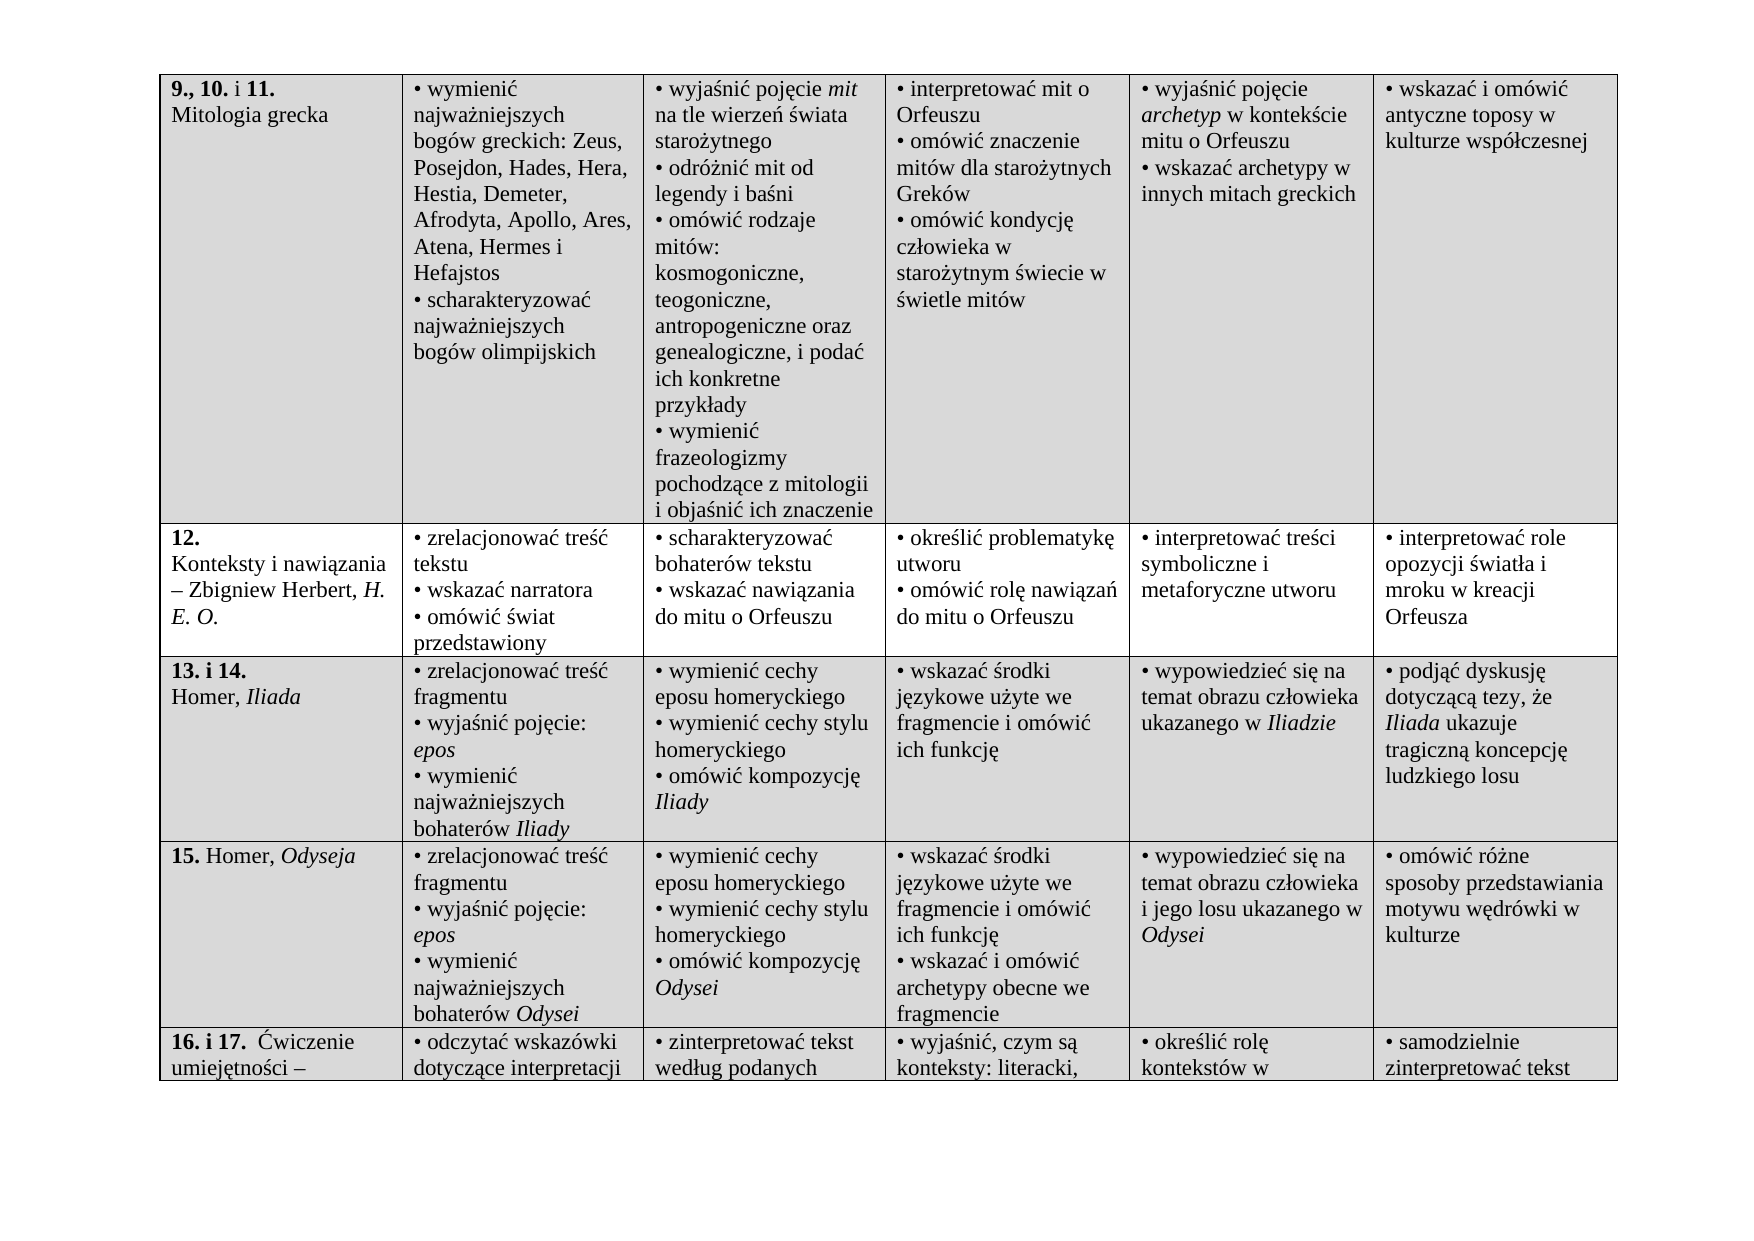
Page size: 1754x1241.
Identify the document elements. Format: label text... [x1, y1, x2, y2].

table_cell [1374, 1028, 1617, 1080]
table_cell • zrelacjonować treść fragmentu • wyjaśnić pojęcie: epos • wymienić najważniejszych bohaterów Iliady [403, 657, 643, 841]
table_cell • wyjaśnić pojęcie mit na tle wierzeń świata starożytnego • odróżnić mit od legendy i baśni • omówić rodzaje mitów: kosmogoniczne, teogoniczne, antropogeniczne oraz genealogiczne, i podać ich konkretne przykłady • wymienić frazeologizmy pochodzące z mitologii i objaśnić ich znaczenie [644, 75, 885, 523]
table_cell • omówić różne sposoby przedstawiania motywu wędrówki w kulturze [1374, 842, 1617, 1027]
table_cell • zrelacjonować treść fragmentu • wyjaśnić pojęcie: epos • wymienić najważniejszych bohaterów Odysei [403, 842, 643, 1027]
table_cell • wymienić cechy eposu homeryckiego • wymienić cechy stylu homeryckiego • omówić kompozycję Iliady [644, 657, 885, 841]
table_cell • wskazać środki językowe użyte we fragmencie i omówić ich funkcję • wskazać i omówić archetypy obecne we fragmencie [886, 842, 1129, 1027]
table_cell • wskazać i omówić antyczne toposy w kulturze współczesnej [1374, 75, 1617, 523]
table_cell • wskazać środki językowe użyte we fragmencie i omówić ich funkcję [886, 657, 1129, 841]
table_cell 12. Konteksty i nawiązania – Zbigniew Herbert, H. E. O. [161, 524, 402, 656]
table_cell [1130, 1028, 1373, 1080]
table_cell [161, 1028, 402, 1080]
table_cell • wymienić cechy eposu homeryckiego • wymienić cechy stylu homeryckiego • omówić kompozycję Odysei [644, 842, 885, 1027]
table_cell • interpretować treści symboliczne i metaforyczne utworu [1130, 524, 1373, 656]
table_cell 13. i 14. Homer, Iliada [161, 657, 402, 841]
table_cell • interpretować role opozycji światła i mroku w kreacji Orfeusza [1374, 524, 1617, 656]
table_cell 9., 10. i 11. Mitologia grecka [161, 75, 402, 523]
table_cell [644, 1028, 885, 1080]
table_cell • wymienić najważniejszych bogów greckich: Zeus, Posejdon, Hades, Hera, Hestia, Demeter, Afrodyta, Apollo, Ares, Atena, Hermes i Hefajstos • scharakteryzować najważniejszych bogów olimpijskich [403, 75, 643, 523]
table_cell • interpretować mit o Orfeuszu • omówić znaczenie mitów dla starożytnych Greków • omówić kondycję człowieka w starożytnym świecie w świetle mitów [886, 75, 1129, 523]
table_cell • wypowiedzieć się na temat obrazu człowieka ukazanego w Iliadzie [1130, 657, 1373, 841]
table_cell • podjąć dyskusję dotyczącą tezy, że Iliada ukazuje tragiczną koncepcję ludzkiego losu [1374, 657, 1617, 841]
table_cell • określić problematykę utworu • omówić rolę nawiązań do mitu o Orfeuszu [886, 524, 1129, 656]
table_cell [886, 1028, 1129, 1080]
table_cell • wyjaśnić pojęcie archetyp w kontekście mitu o Orfeuszu • wskazać archetypy w innych mitach greckich [1130, 75, 1373, 523]
table_cell • scharakteryzować bohaterów tekstu • wskazać nawiązania do mitu o Orfeuszu [644, 524, 885, 656]
table_cell 15. Homer, Odyseja [161, 842, 402, 1027]
table_cell • zrelacjonować treść tekstu • wskazać narratora • omówić świat przedstawiony [403, 524, 643, 656]
table_cell • wypowiedzieć się na temat obrazu człowieka i jego losu ukazanego w Odysei [1130, 842, 1373, 1027]
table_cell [403, 1028, 643, 1080]
